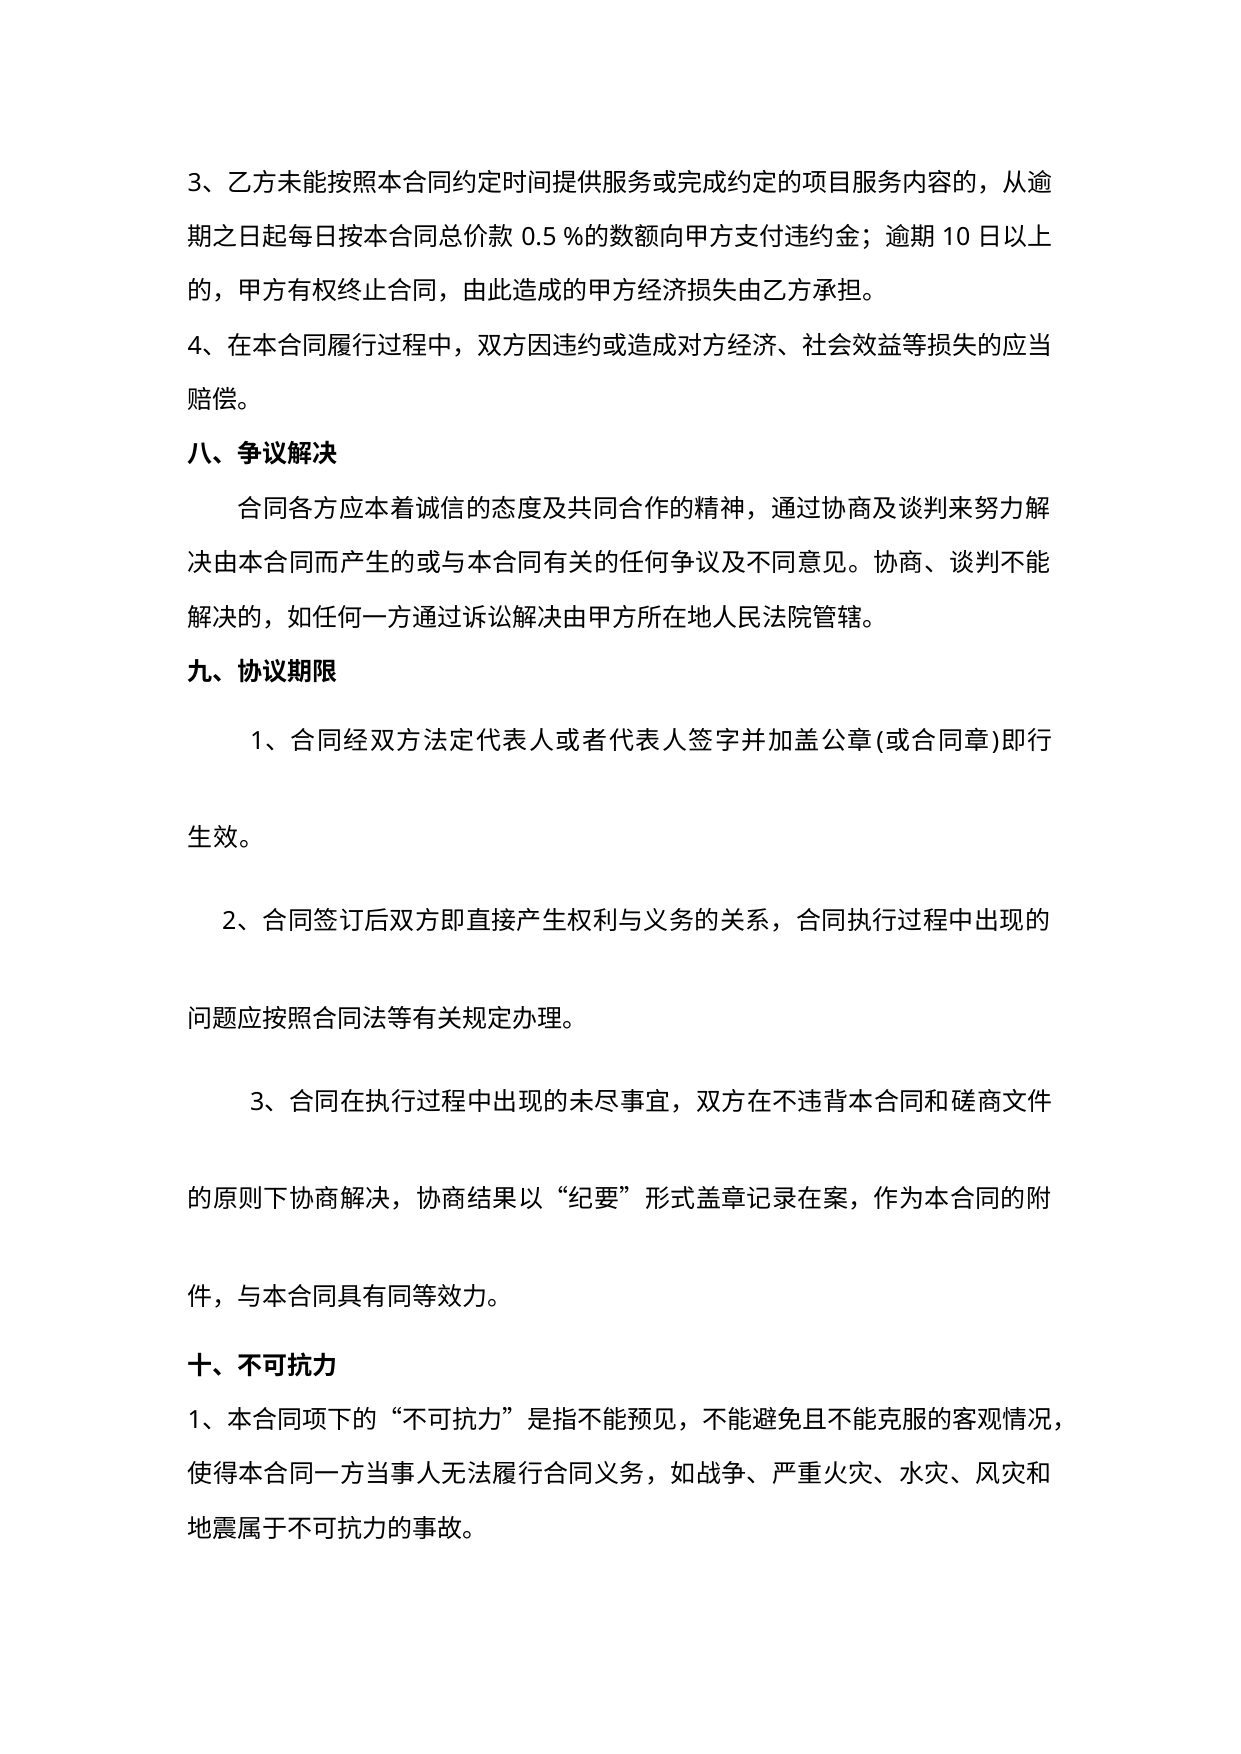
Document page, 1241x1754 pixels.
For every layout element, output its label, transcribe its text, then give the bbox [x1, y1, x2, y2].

text 1、本合同项下的“不可抗力”是指不能预见，不能避免且不能克服的客观情况，使得本合同一方当事人无法履行合同义务，如战争、严重火灾、水灾、风灾和地震属于不可抗力的事故。 [187, 1399, 1053, 1544]
text 合同各方应本着诚信的态度及共同合作的精神，通过协商及谈判来努力解决由本合同而产生的或与本合同有关的任何争议及不同意见。协商、谈判不能解决的，如任何一方通过诉讼解决由甲方所在地人民法院管辖。 [187, 488, 1053, 633]
text 3、乙方未能按照本合同约定时间提供服务或完成约定的项目服务内容的，从逾期之日起每日按本合同总价款 0.5 %的数额向甲方支付违约金；逾期10 日以上的，甲方有权终止合同，由此造成的甲方经济损失由乙方承担。 [187, 162, 1053, 307]
text 八、争议解决 [187, 434, 1053, 470]
text 2、合同签订后双方即直接产生权利与义务的关系，合同执行过程中出现的问题应按照合同法等有关规定办理。 [187, 886, 1053, 1049]
text 4、在本合同履行过程中，双方因违约或造成对方经济、社会效益等损失的应当赔偿。 [187, 325, 1053, 416]
list 合同在执行过程中出现的未尽事宜，双方在不违背本合同和磋商文件的原则下协商解决，协商结果以“纪要”形式盖章记录在案，作为本合同的附件，与本合同具有同等效力。 [187, 1067, 1053, 1327]
text 十、不可抗力 [187, 1345, 1053, 1381]
text 九、协议期限 [187, 651, 1053, 688]
text 1、合同经双方法定代表人或者代表人签字并加盖公章(或合同章)即行生效。 [187, 706, 1053, 868]
